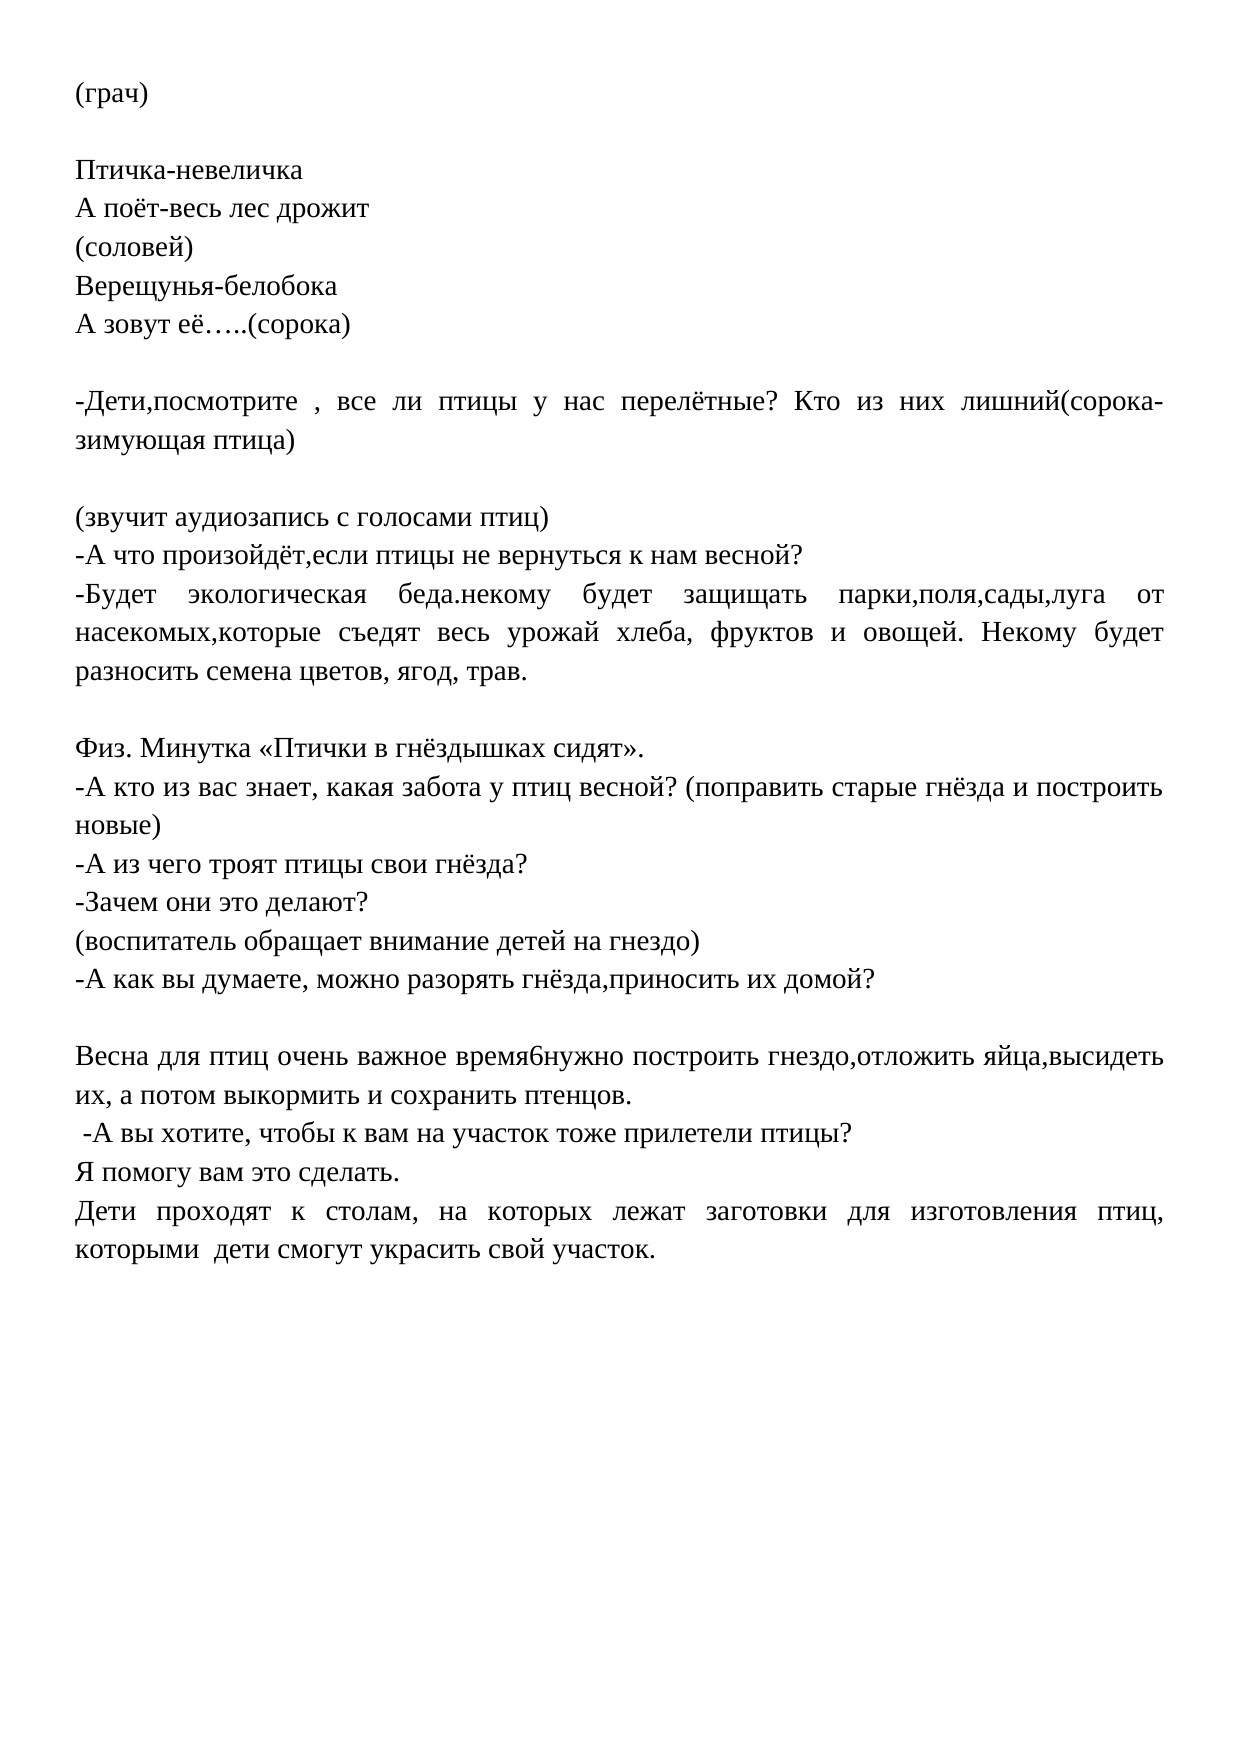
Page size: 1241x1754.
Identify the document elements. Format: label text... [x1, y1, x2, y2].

text (соловей) [75, 229, 1165, 263]
text Физ. Минутка «Птички в гнёздышках сидят». [75, 730, 1165, 764]
text -А как вы думаете, можно разорять гнёзда,приносить их домой? [75, 961, 1165, 995]
text А зовут её…..(сорока) [75, 306, 1165, 340]
text -Дети,посмотрите , все ли птицы у нас перелётные? Кто из них лишний(сорока-зимующая птица) [75, 383, 1165, 455]
text (звучит аудиозапись с голосами птиц) [75, 499, 1165, 532]
text Я помогу вам это сделать. [75, 1154, 1165, 1188]
text Дети проходят к столам, на которых лежат заготовки для изготовления птиц, которыми дети смогут украсить свой участок. [75, 1193, 1165, 1265]
text -А что произойдёт,если птицы не вернуться к нам весной? [75, 537, 1165, 571]
text (воспитатель обращает внимание детей на гнездо) [75, 923, 1165, 956]
text Птичка-невеличка [75, 152, 1165, 186]
text Весна для птиц очень важное время6нужно построить гнездо,отложить яйца,высидеть их, а потом выкормить и сохранить птенцов. [75, 1038, 1165, 1111]
text -Будет экологическая беда.некому будет защищать парки,поля,сады,луга от насекомых,которые съедят весь урожай хлеба, фруктов и овощей. Некому будет разносить семена цветов, ягод, трав. [75, 576, 1165, 687]
text -А кто из вас знает, какая забота у птиц весной? (поправить старые гнёзда и построить новые) [75, 769, 1165, 841]
text А поёт-весь лес дрожит [75, 191, 1165, 224]
text -А вы хотите, чтобы к вам на участок тоже прилетели птицы? [75, 1116, 1165, 1149]
text (грач) [75, 75, 1165, 108]
text -А из чего троят птицы свои гнёзда? [75, 846, 1165, 879]
text Верещунья-белобока [75, 268, 1165, 301]
text -Зачем они это делают? [75, 884, 1165, 918]
